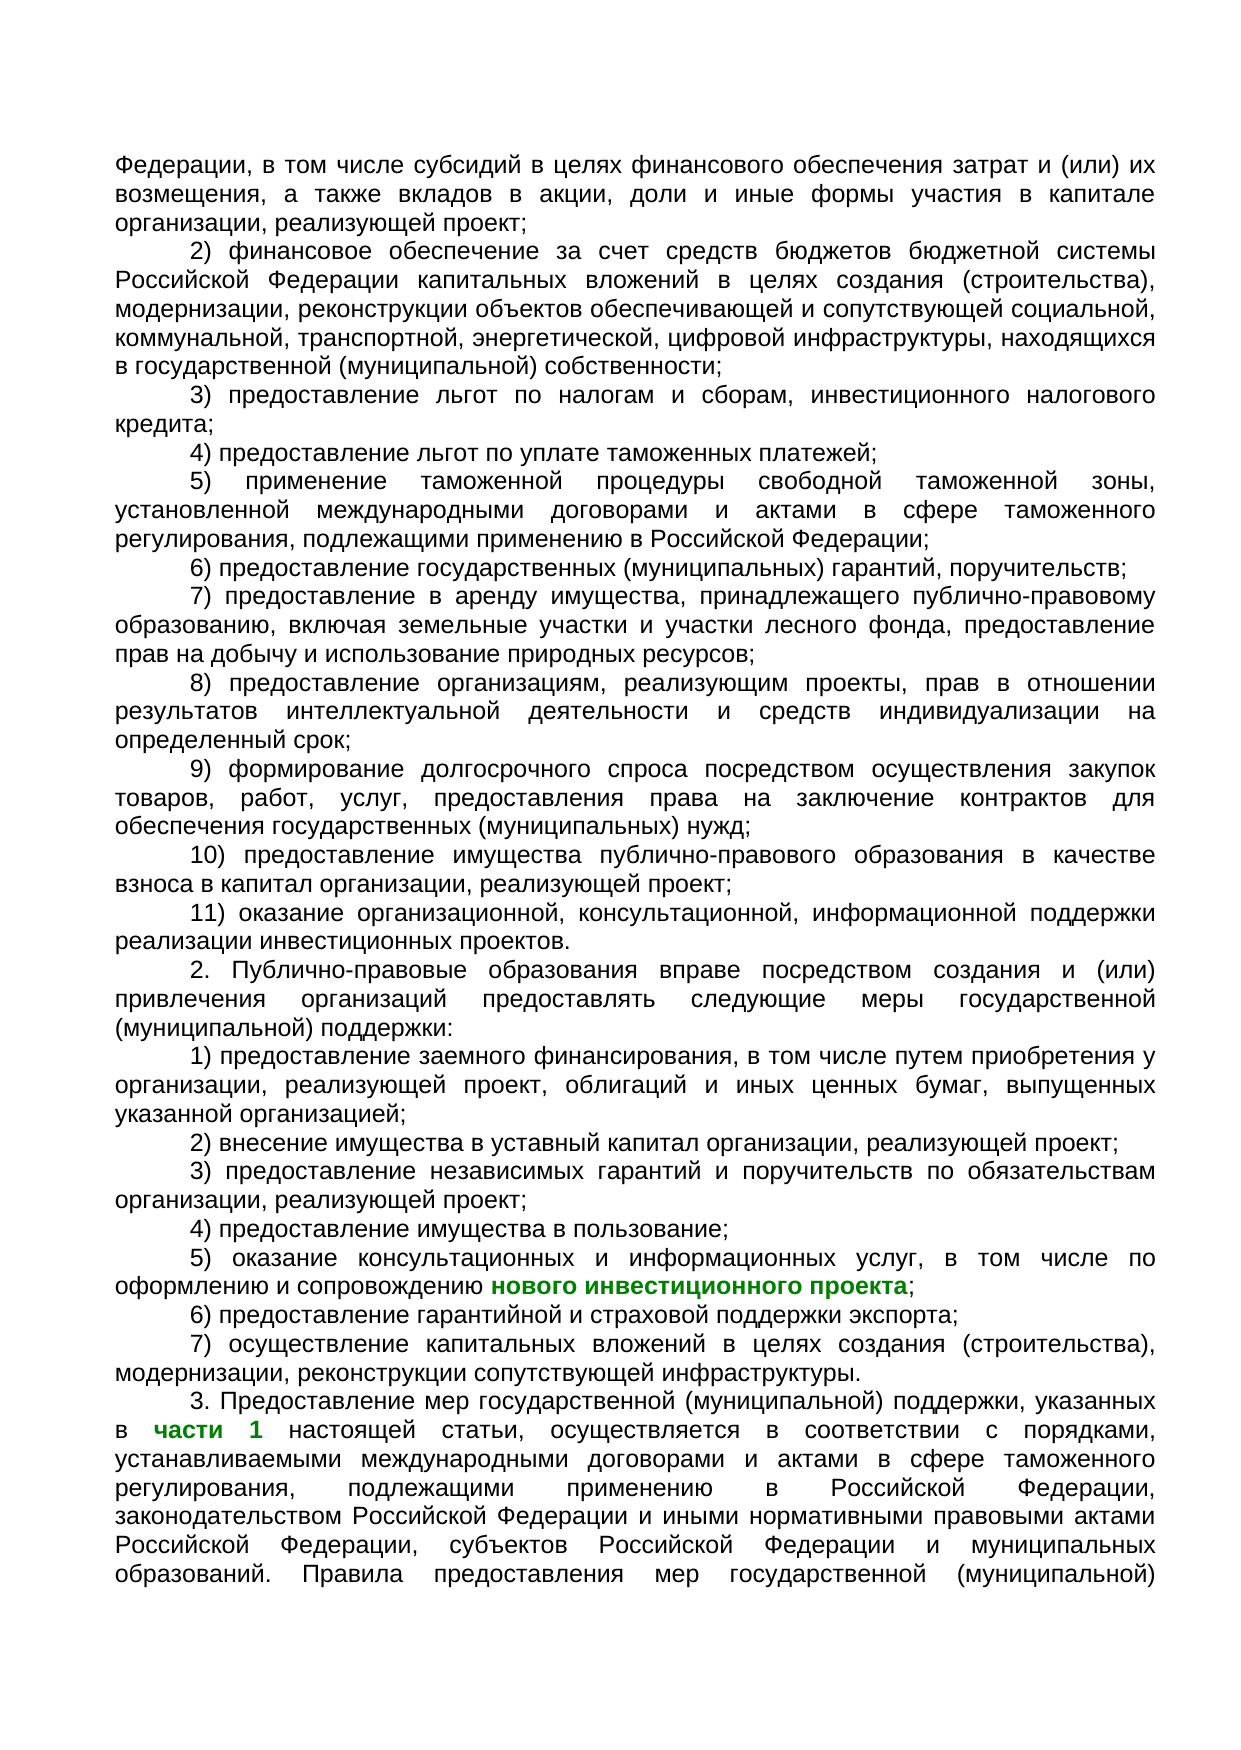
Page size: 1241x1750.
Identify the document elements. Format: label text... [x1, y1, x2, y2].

text 2. Публично-правовые образования вправе посредством создания и (или) привлечения организаций предоставлять следующие меры государственной (муниципальной) поддержки: [114, 955, 1157, 1041]
text 6) предоставление государственных (муниципальных) гарантий, поручительств; [114, 552, 1157, 581]
text 7) предоставление в аренду имущества, принадлежащего публично-правовому образованию, включая земельные участки и участки лесного фонда, предоставление прав на добычу и использование природных ресурсов; [114, 581, 1157, 667]
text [114, 150, 1157, 236]
text 6) предоставление гарантийной и страховой поддержки экспорта; [114, 1300, 1157, 1329]
text 10) предоставление имущества публично-правового образования в качестве взноса в капитал организации, реализующей проект; [114, 840, 1157, 897]
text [114, 1386, 1157, 1587]
text 2) внесение имущества в уставный капитал организации, реализующей проект; [114, 1127, 1157, 1156]
text 9) формирование долгосрочного спроса посредством осуществления закупок товаров, работ, услуг, предоставления права на заключение контрактов для обеспечения государственных (муниципальных) нужд; [114, 754, 1157, 840]
text 3) предоставление льгот по налогам и сборам, инвестиционного налогового кредита; [114, 380, 1157, 437]
text 8) предоставление организациям, реализующим проекты, прав в отношении результатов интеллектуальной деятельности и средств индивидуализации на определенный срок; [114, 667, 1157, 754]
text 1) предоставление заемного финансирования, в том числе путем приобретения у организации, реализующей проект, облигаций и иных ценных бумаг, выпущенных указанной организацией; [114, 1041, 1157, 1127]
text 3) предоставление независимых гарантий и поручительств по обязательствам организации, реализующей проект; [114, 1156, 1157, 1214]
text 7) осуществление капитальных вложений в целях создания (строительства), модернизации, реконструкции сопутствующей инфраструктуры. [114, 1329, 1157, 1386]
text 5) применение таможенной процедуры свободной таможенной зоны, установленной международными договорами и актами в сфере таможенного регулирования, подлежащими применению в Российской Федерации; [114, 466, 1157, 552]
text 2) финансовое обеспечение за счет средств бюджетов бюджетной системы Российской Федерации капитальных вложений в целях создания (строительства), модернизации, реконструкции объектов обеспечивающей и сопутствующей социальной, коммунальной, транспортной, энергетической, цифровой инфраструктуры, находящихся в государственной (муниципальной) собственности; [114, 236, 1157, 380]
text 11) оказание организационной, консультационной, информационной поддержки реализации инвестиционных проектов. [114, 897, 1157, 955]
text 4) предоставление льгот по уплате таможенных платежей; [114, 437, 1157, 466]
text 5) оказание консультационных и информационных услуг, в том числе по оформлению и сопровождению нового инвестиционного проекта; [114, 1242, 1157, 1300]
text 4) предоставление имущества в пользование; [114, 1214, 1157, 1242]
